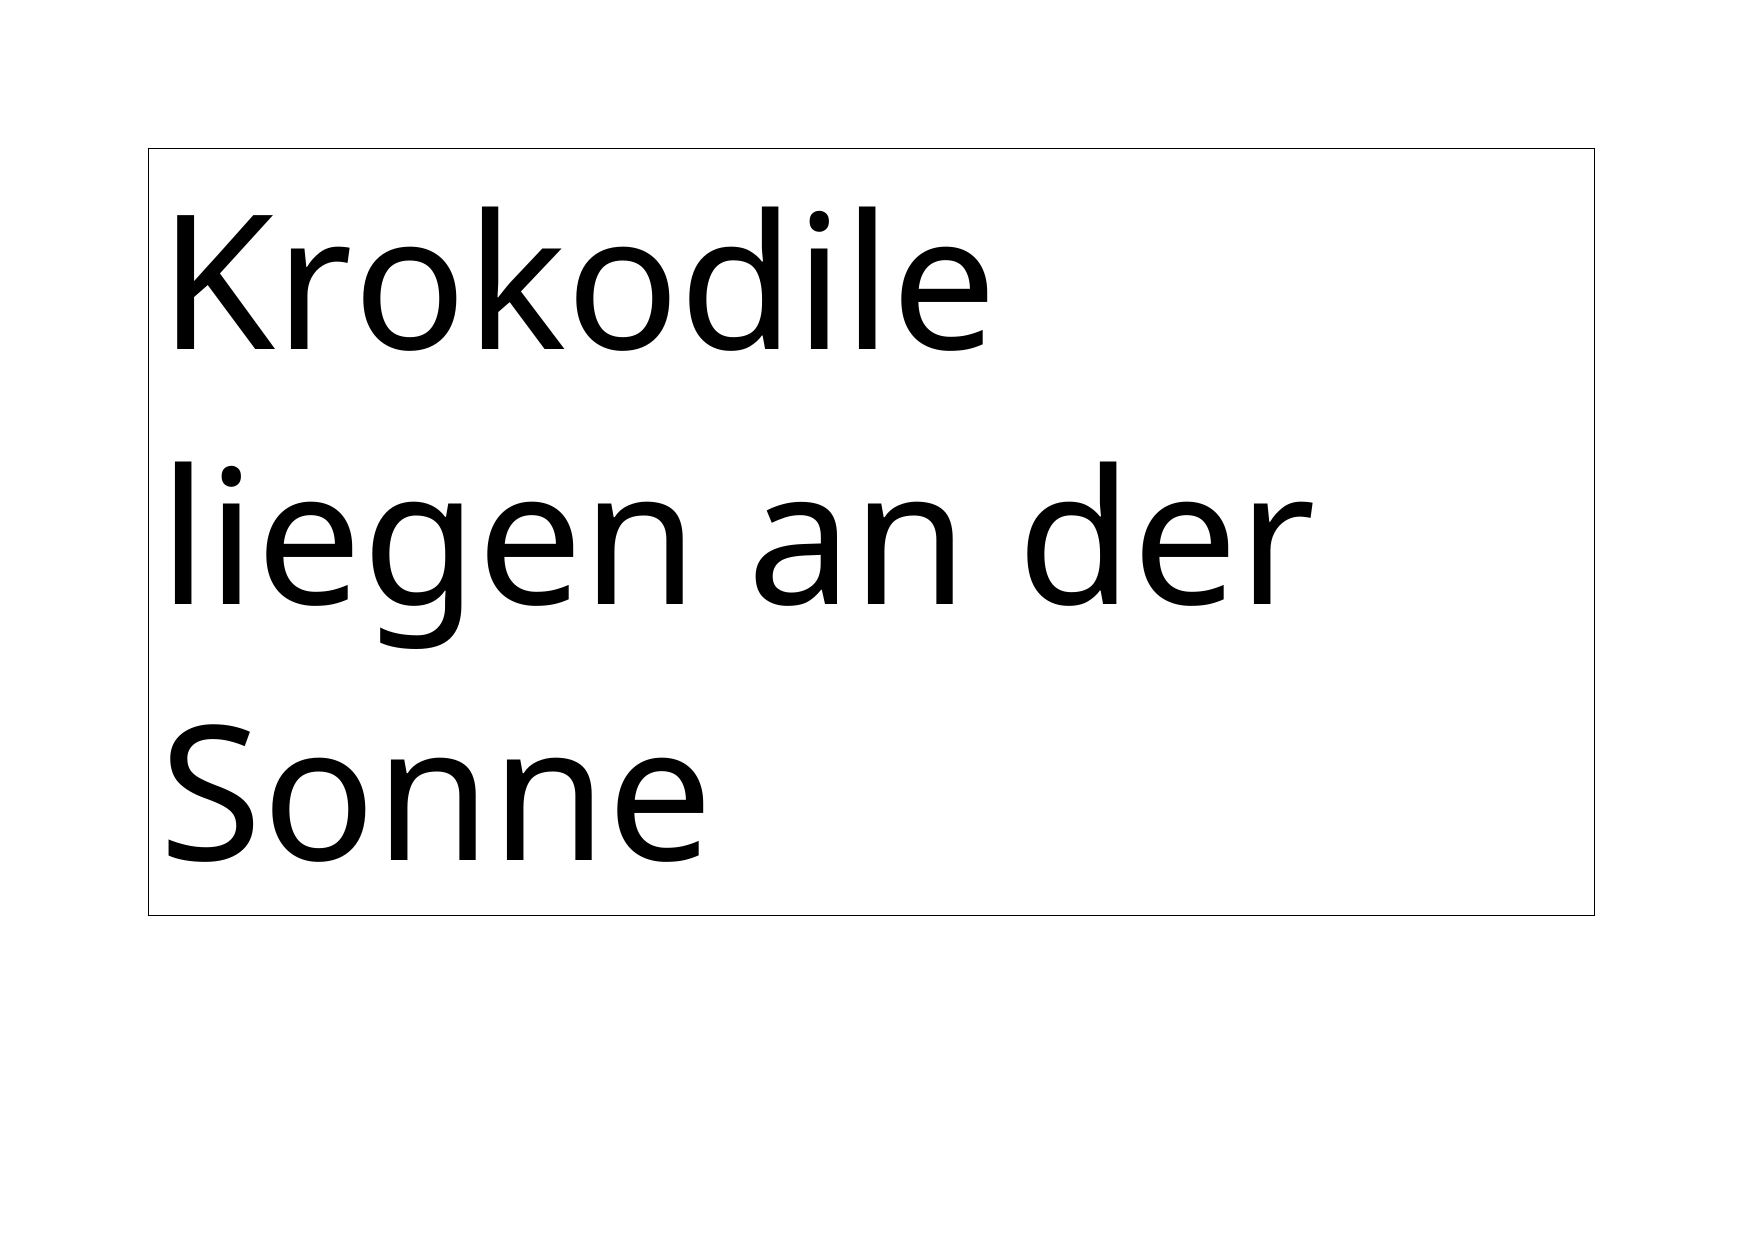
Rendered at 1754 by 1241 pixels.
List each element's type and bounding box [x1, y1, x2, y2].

table_cell [149, 149, 1594, 915]
